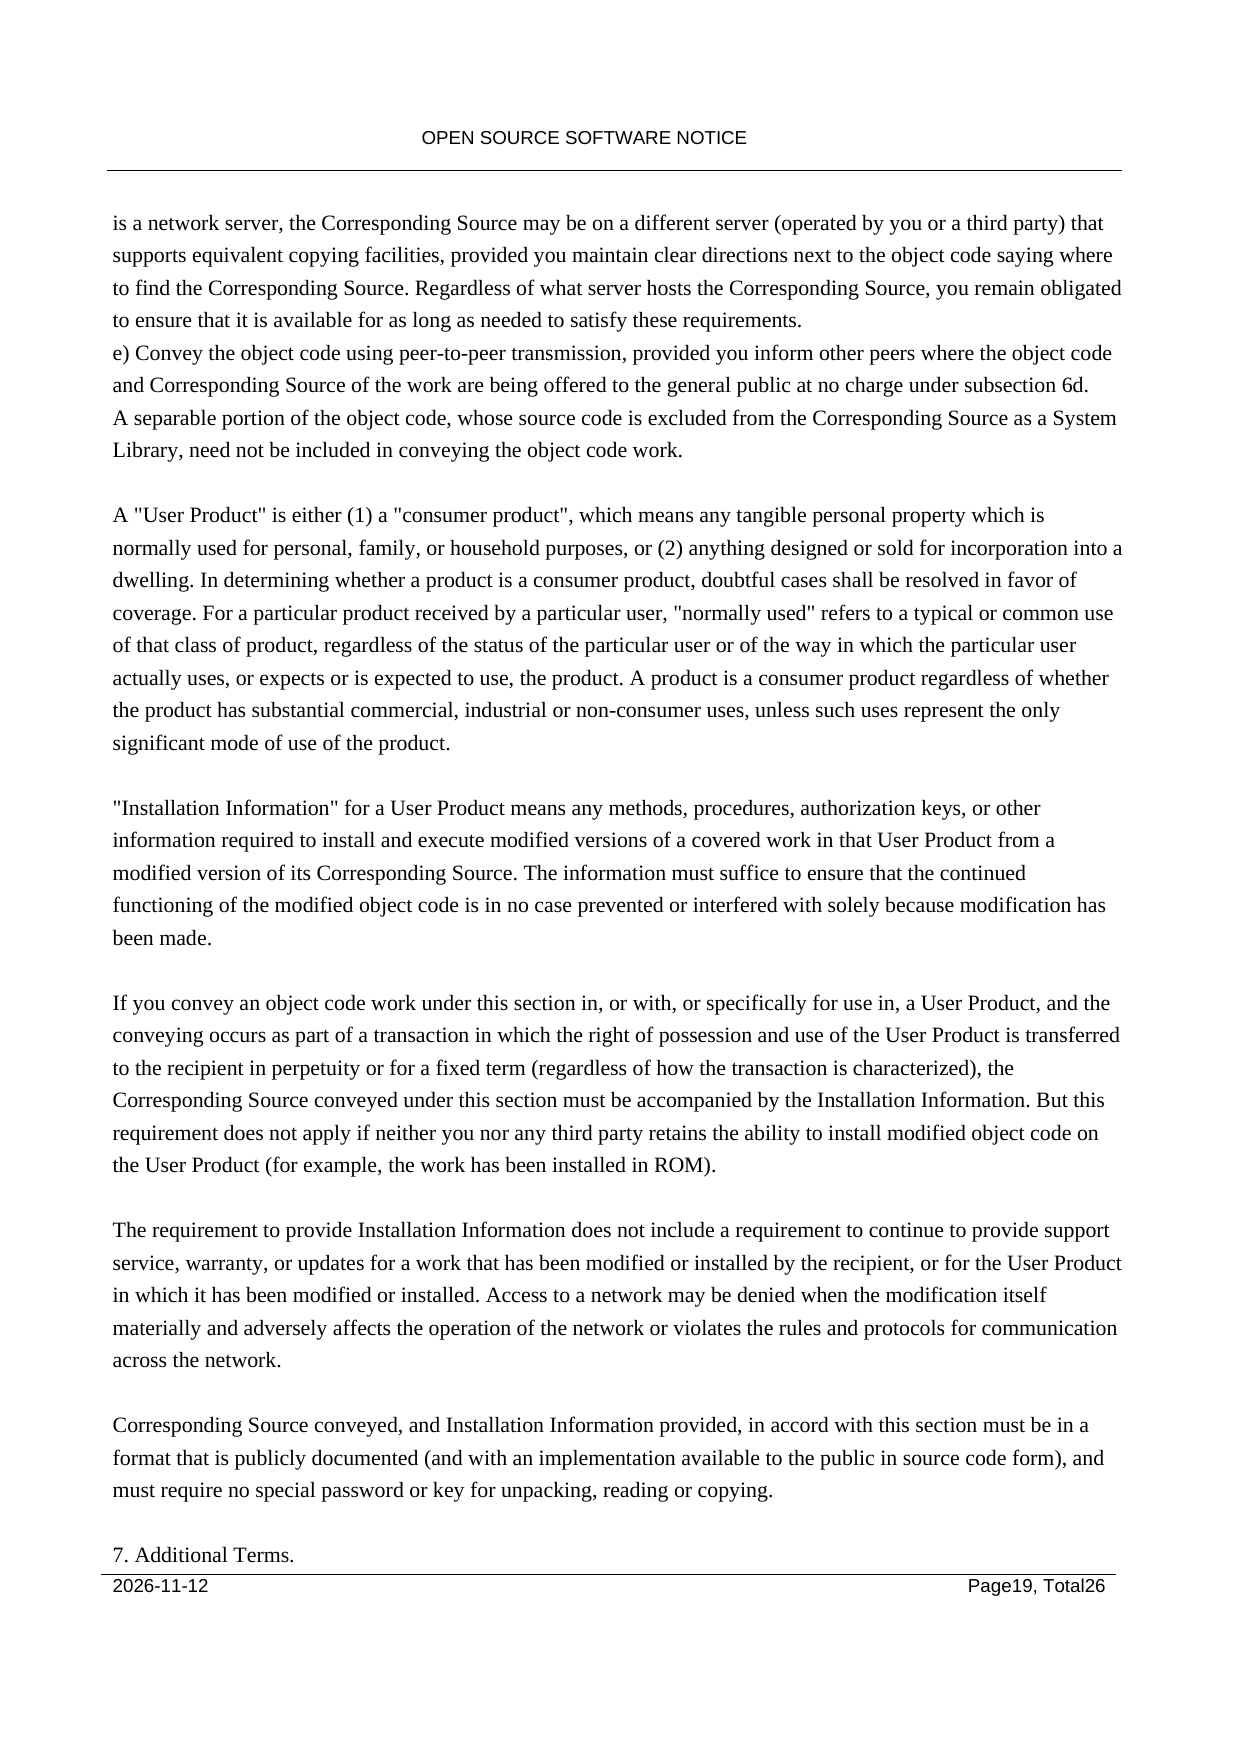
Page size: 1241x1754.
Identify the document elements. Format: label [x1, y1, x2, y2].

text [112, 206, 1128, 1571]
